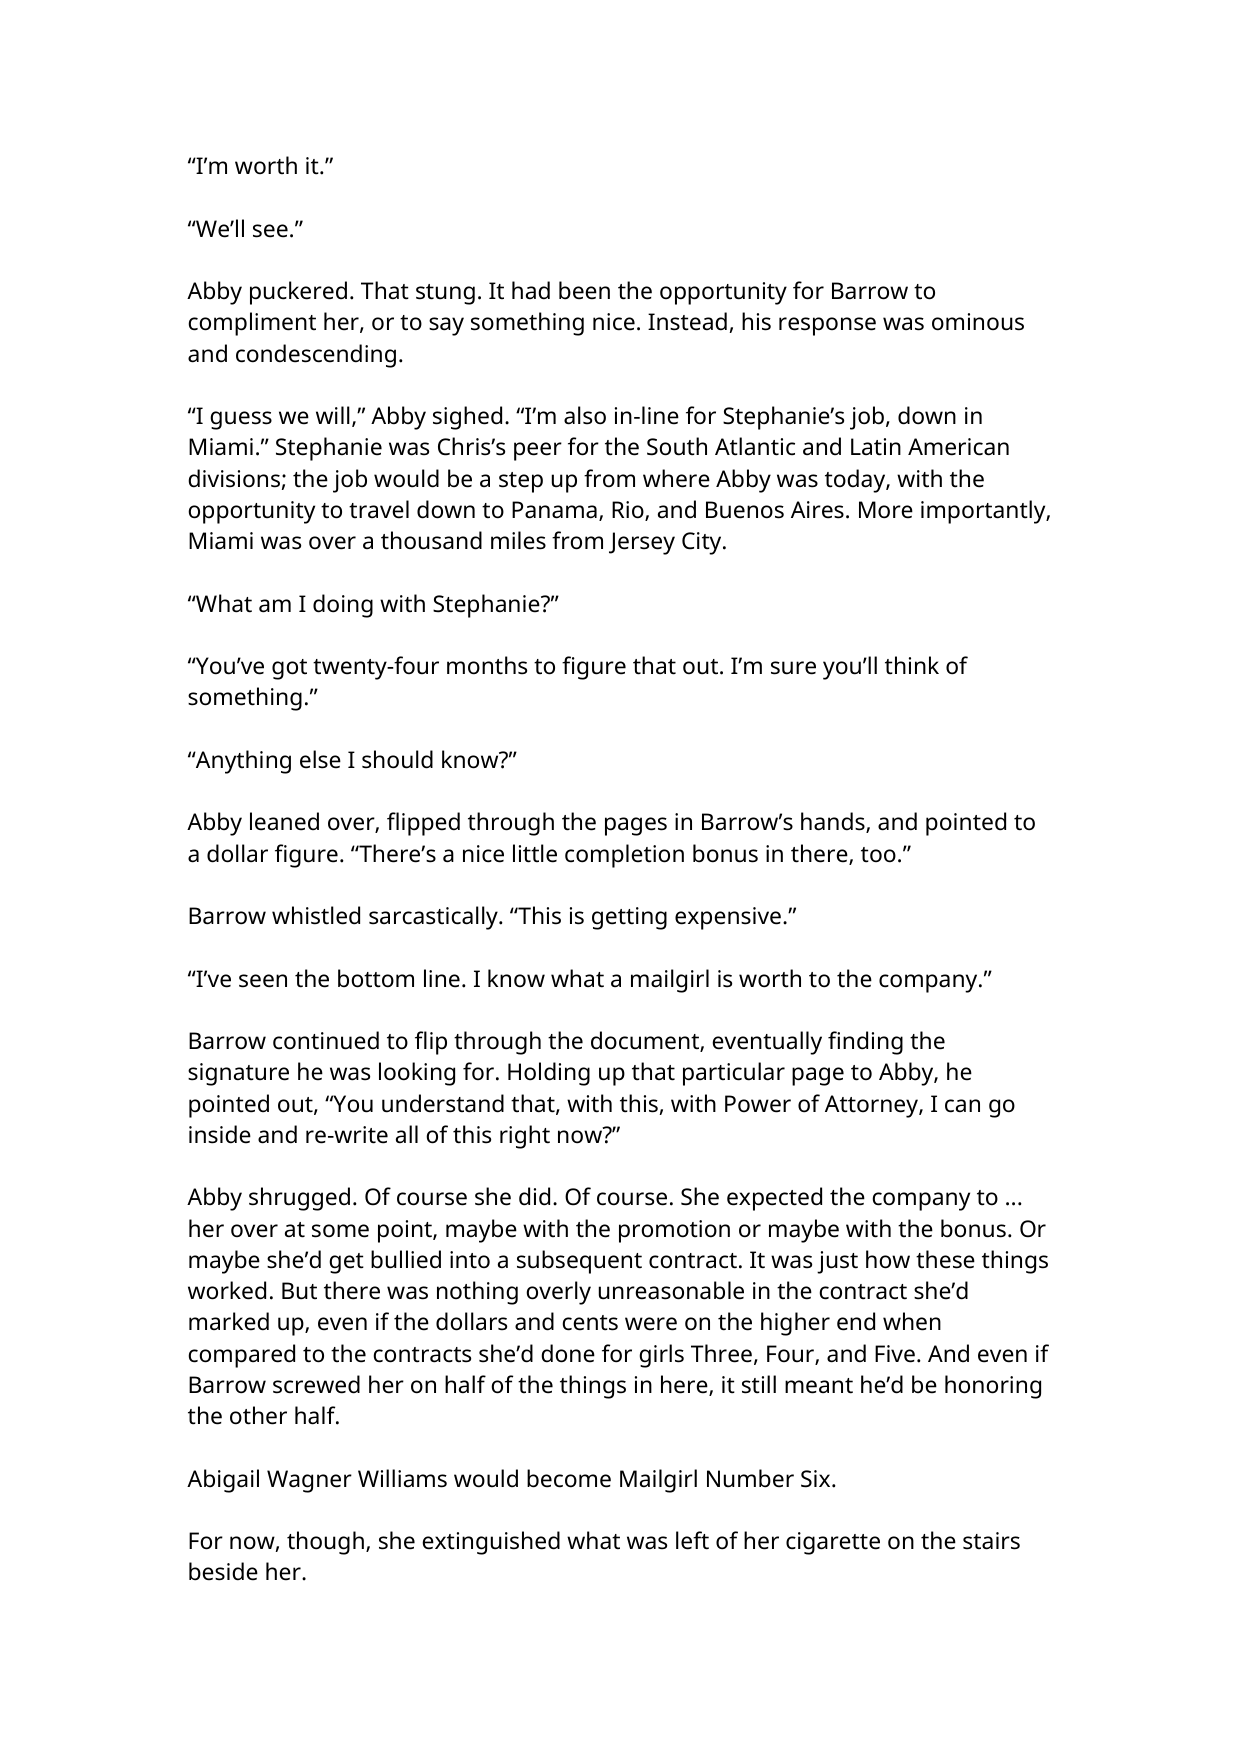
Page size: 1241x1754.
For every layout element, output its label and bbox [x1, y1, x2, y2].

text [187, 150, 1053, 1587]
